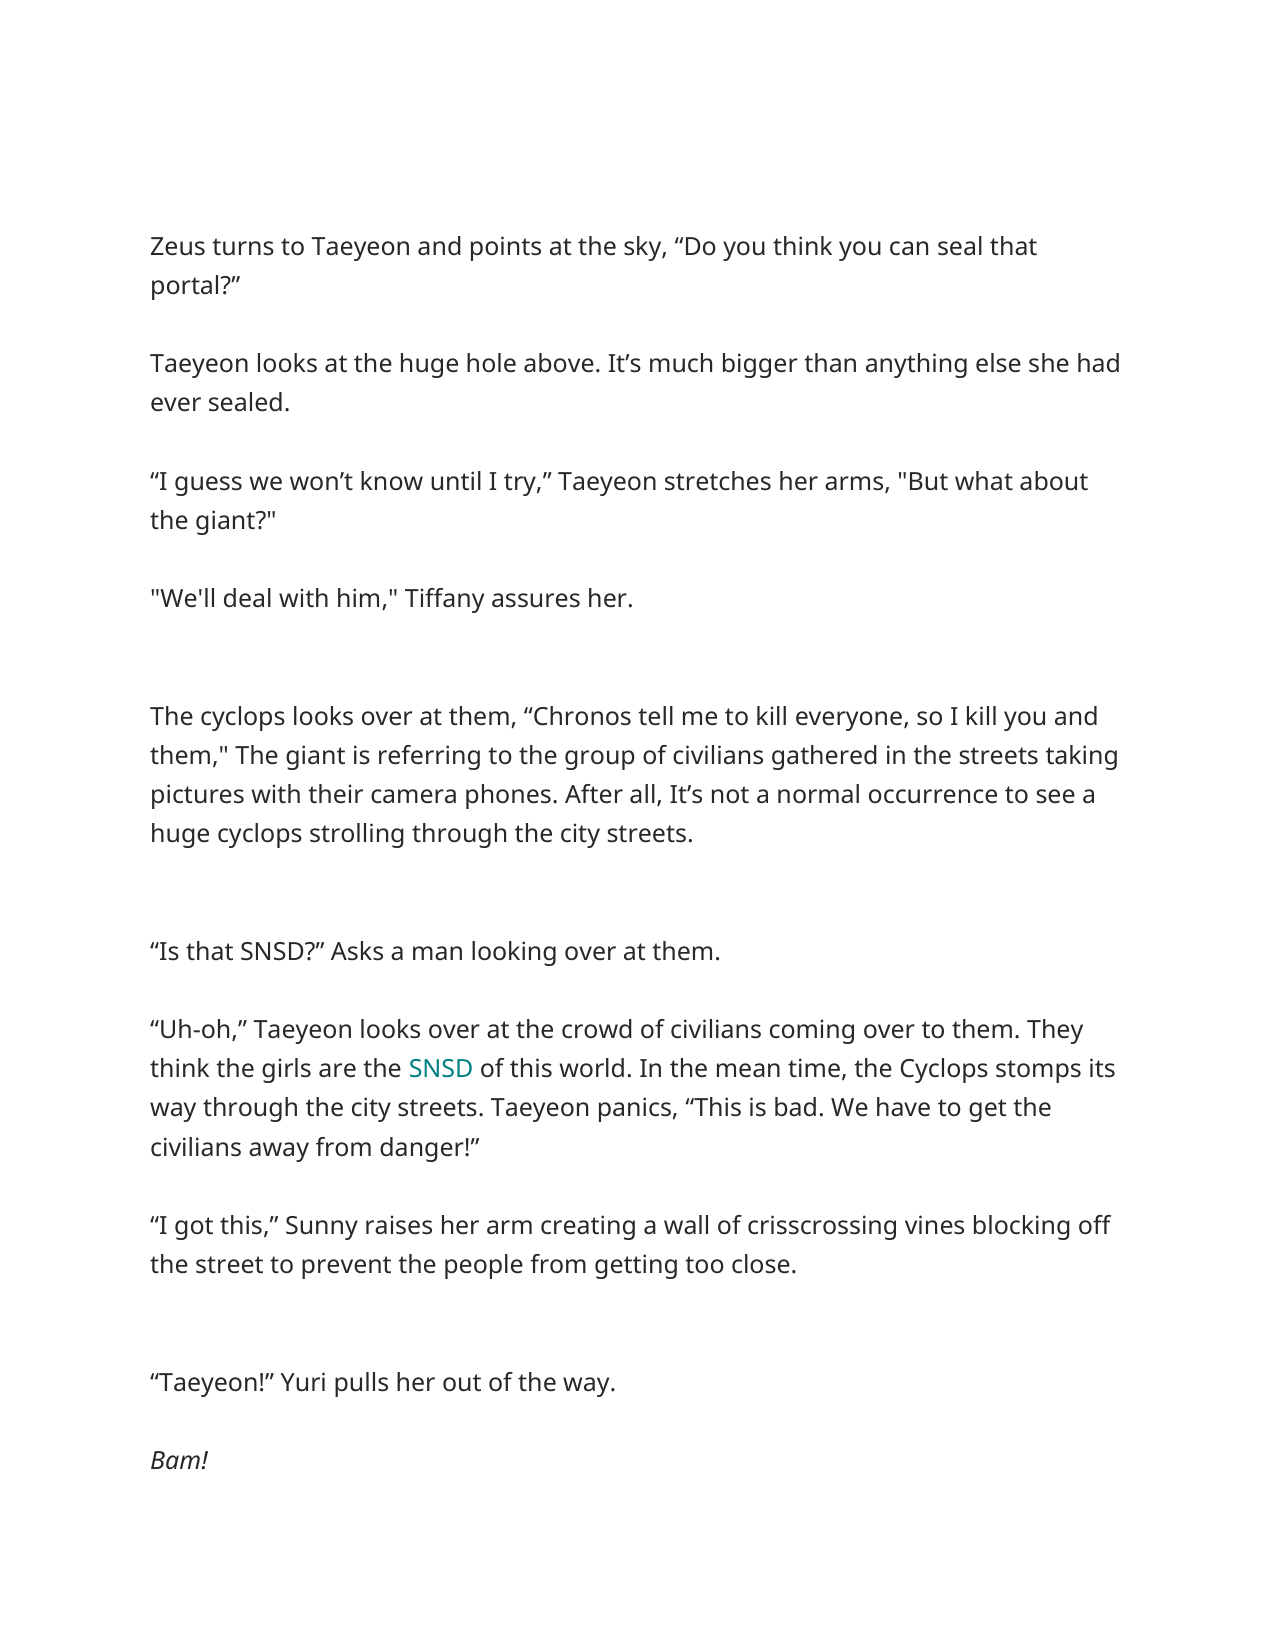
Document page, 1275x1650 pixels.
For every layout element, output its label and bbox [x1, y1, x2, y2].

text [150, 150, 1125, 1477]
